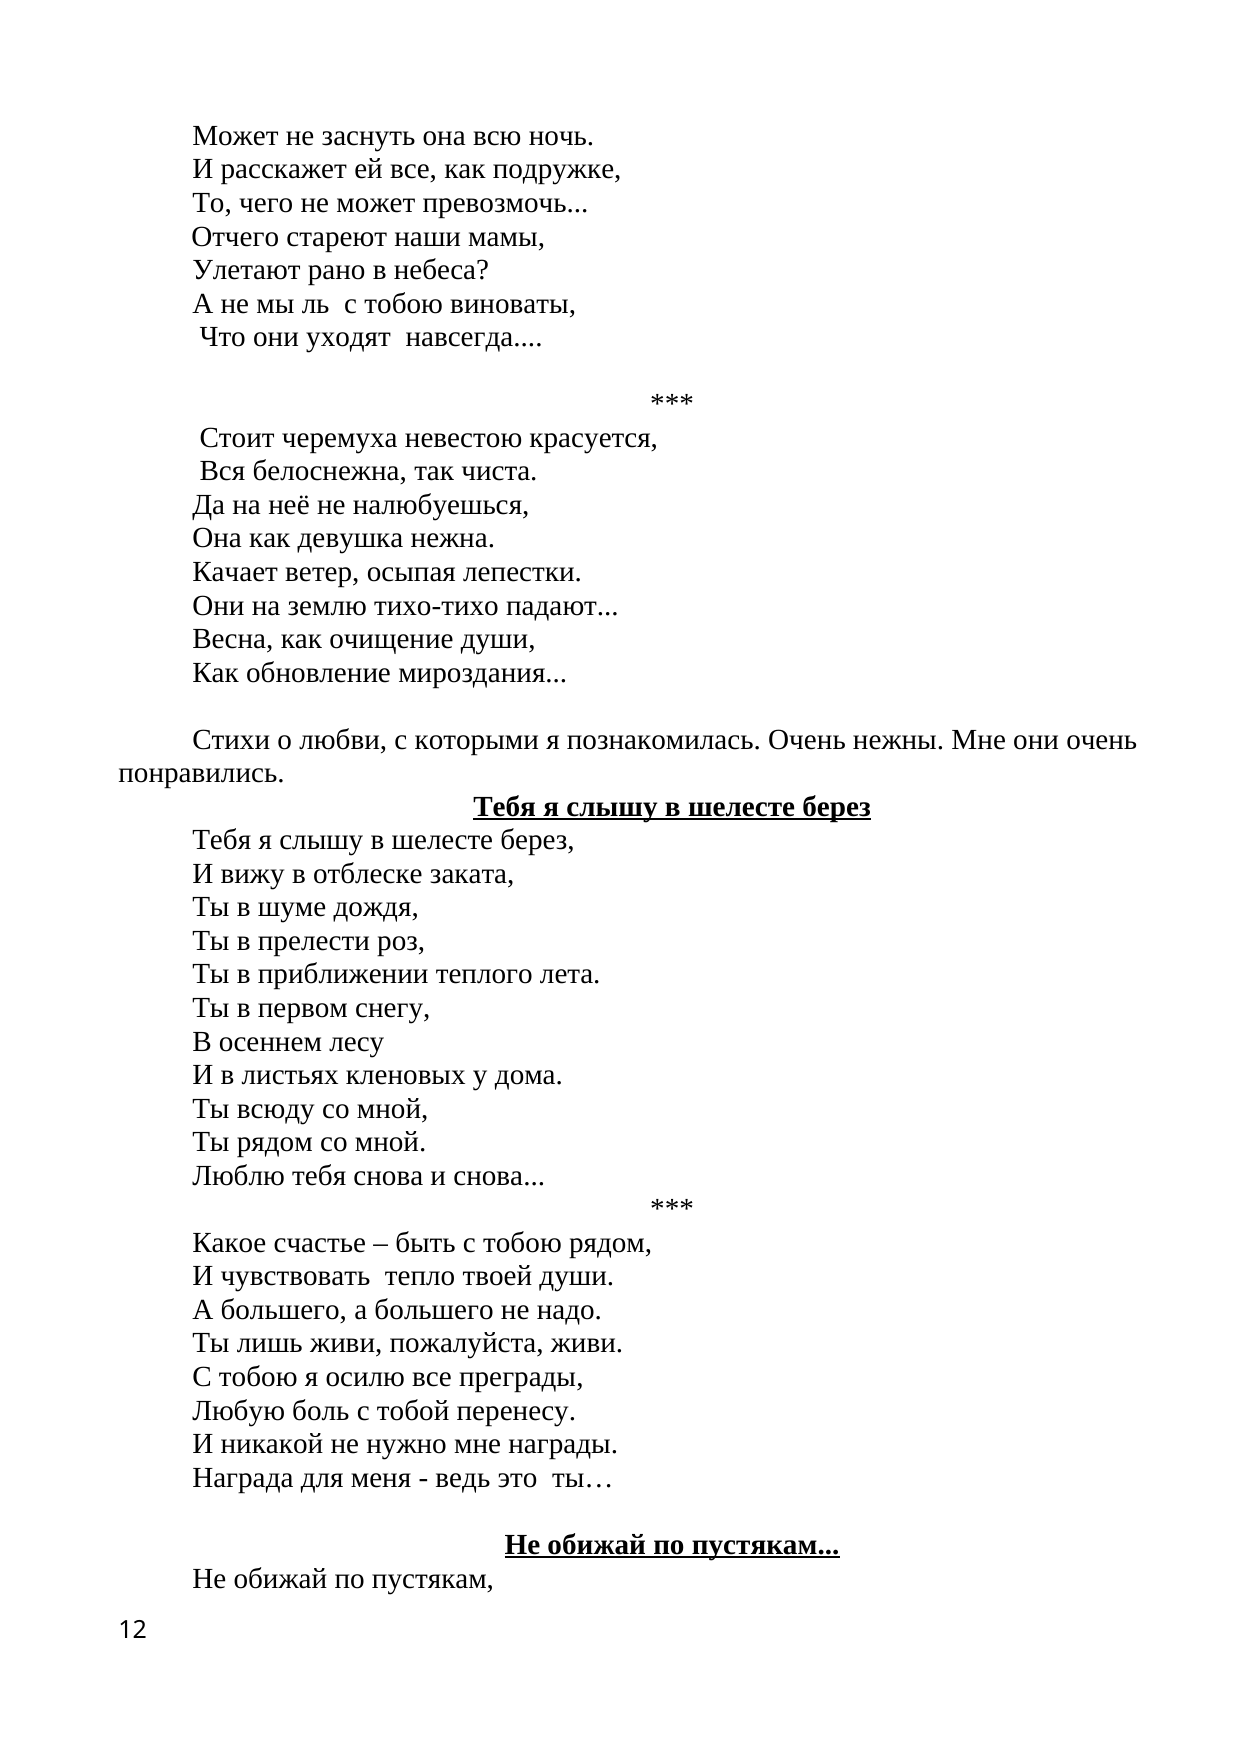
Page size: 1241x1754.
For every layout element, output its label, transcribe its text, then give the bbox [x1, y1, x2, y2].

text Тебя я слышу в шелесте берез, [118, 822, 1152, 856]
text Ты в прелести роз, [118, 923, 1152, 957]
text Стихи о любви, с которыми я познакомилась. Очень нежны. Мне они очень понравились. [118, 722, 1152, 789]
text Тебя я слышу в шелесте берез [118, 789, 1152, 822]
text Да на неё не налюбуешься, [118, 487, 1152, 521]
text Весна, как очищение души, [118, 621, 1152, 655]
text Любую боль с тобой перенесу. [118, 1393, 1152, 1426]
text Улетают рано в небеса? [118, 252, 1152, 286]
text Вся белоснежна, так чиста. [118, 453, 1152, 487]
text И в листьях кленовых у дома. [118, 1057, 1152, 1091]
text Не обижай по пустякам... [118, 1527, 1152, 1561]
text Качает ветер, осыпая лепестки. [118, 554, 1152, 588]
text Ты лишь живи, пожалуйста, живи. [118, 1326, 1152, 1359]
text Ты в приближении теплого лета. [118, 957, 1152, 990]
text Ты в первом снегу, [118, 990, 1152, 1024]
text А не мы ль с тобою виноваты, [118, 286, 1152, 319]
text Какое счастье – быть с тобою рядом, [118, 1225, 1152, 1258]
text Ты всюду со мной, [118, 1091, 1152, 1124]
text Они на землю тихо-тихо падают... [118, 588, 1152, 621]
text Ты в шуме дождя, [118, 889, 1152, 923]
text То, чего не может превозмочь... [118, 185, 1152, 219]
text Что они уходят навсегда.... [118, 319, 1152, 353]
text *** [118, 1191, 1152, 1225]
text В осеннем лесу [118, 1024, 1152, 1057]
text Ты рядом со мной. [118, 1124, 1152, 1158]
text Награда для меня - ведь это ты… [118, 1460, 1152, 1493]
text С тобою я осилю все преграды, [118, 1359, 1152, 1393]
text *** [118, 386, 1152, 420]
text Она как девушка нежна. [118, 521, 1152, 554]
text И чувствовать тепло твоей души. [118, 1258, 1152, 1292]
text Стоит черемуха невестою красуется, [118, 420, 1152, 453]
text Может не заснуть она всю ночь. [118, 118, 1152, 152]
text Отчего стареют наши мамы, [118, 219, 1152, 252]
text Как обновление мироздания... [118, 655, 1152, 688]
text Не обижай по пустякам, [118, 1561, 1152, 1594]
text А большего, а большего не надо. [118, 1292, 1152, 1326]
text И никакой не нужно мне награды. [118, 1426, 1152, 1460]
text И расскажет ей все, как подружке, [118, 152, 1152, 185]
text Люблю тебя снова и снова... [118, 1158, 1152, 1191]
text И вижу в отблеске заката, [118, 856, 1152, 889]
